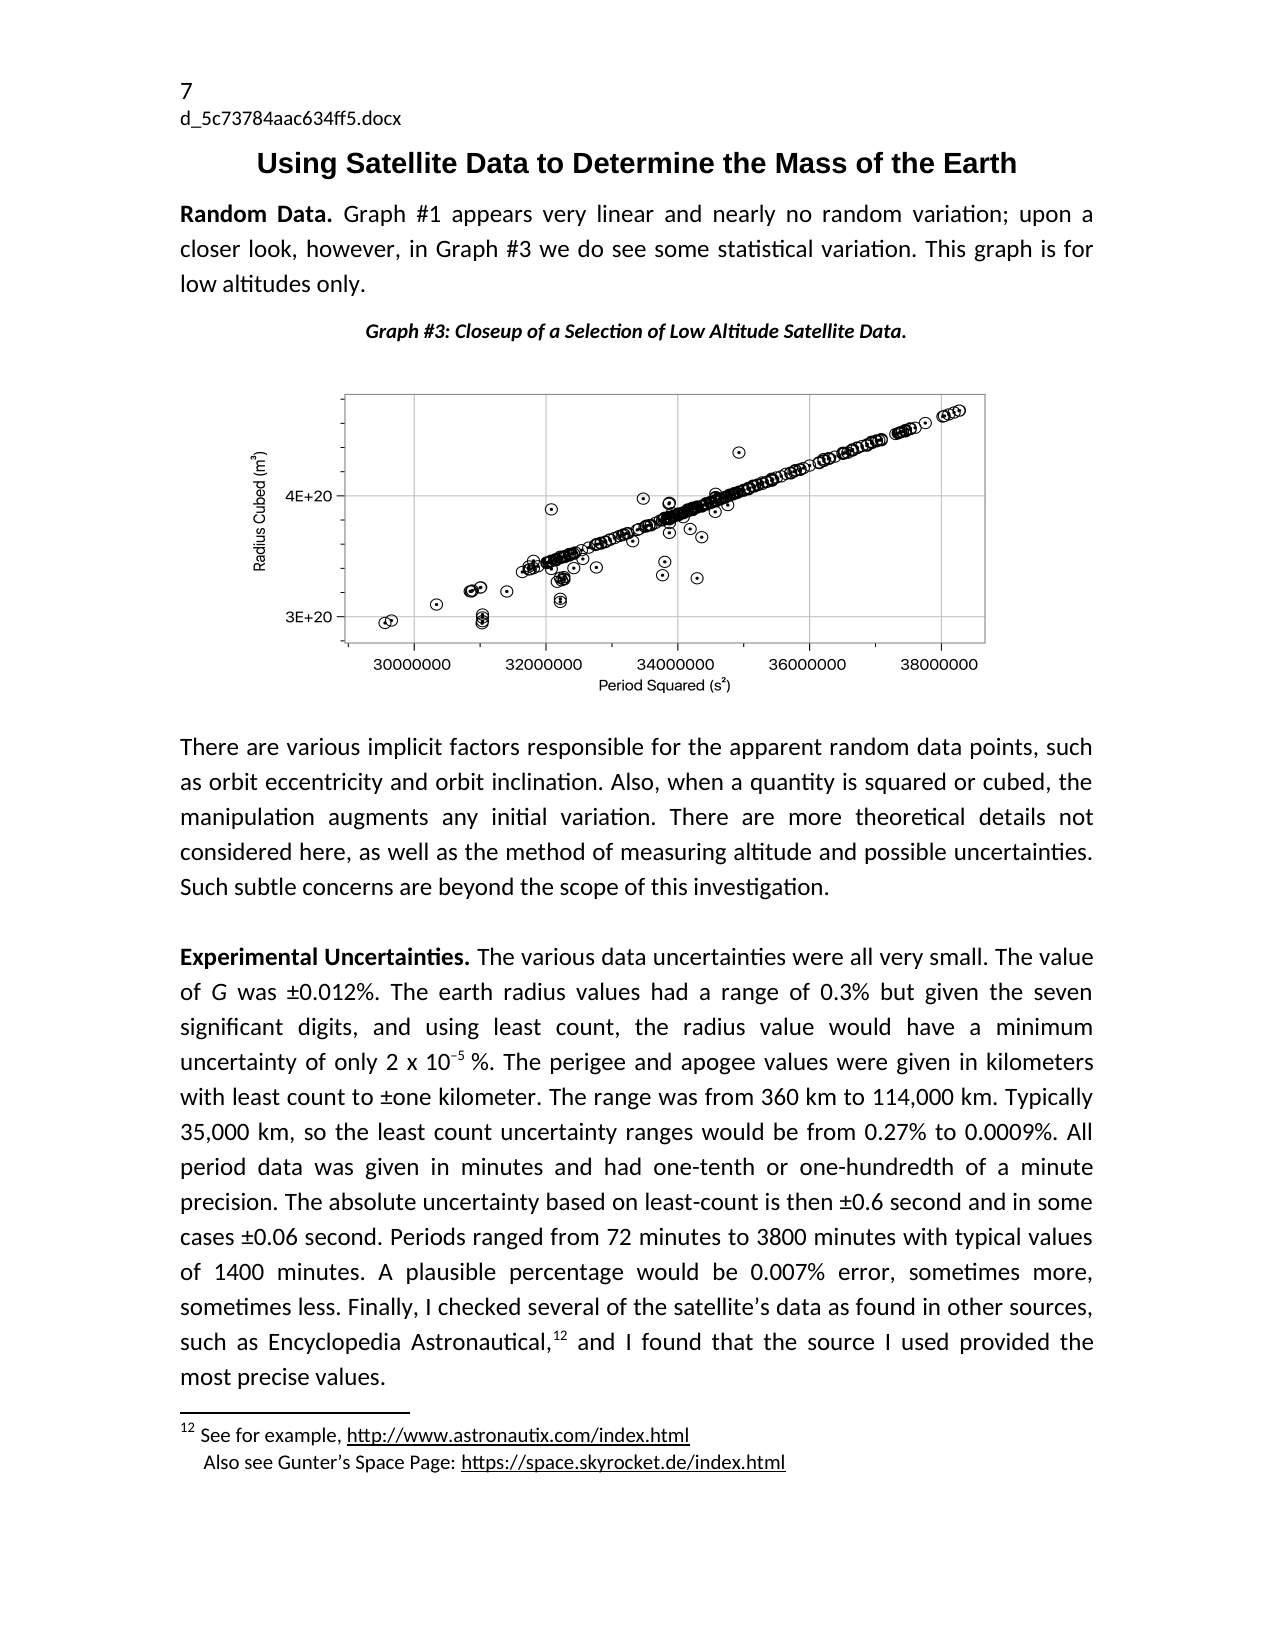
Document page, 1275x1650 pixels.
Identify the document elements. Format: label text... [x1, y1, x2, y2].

text Experimental Uncertainties. The various data uncertainties were all very small. The value of G was ±0.012%. The earth radius values had a range of 0.3% but given the seven significant digits, and using least count, the radius value would have a minimum uncertainty of only 2 x 10–5 %. The perigee and apogee values were given in kilometers with least count to ±one kilometer. The range was from 360 km to 114,000 km. Typically 35,000 km, so the least count uncertainty ranges would be from 0.27% to 0.0009%. All period data was given in minutes and had one-tenth or one-hundredth of a minute precision. The absolute uncertainty based on least-count is then ±0.6 second and in some cases ±0.06 second. Periods ranged from 72 minutes to 3800 minutes with typical values of 1400 minutes. A plausible percentage would be 0.007% error, sometimes more, sometimes less. Finally, I checked several of the satellite’s data as found in other sources, such as Encyclopedia Astronautical, and I found that the source I used provided the most precise values. [180, 941, 1095, 1391]
text Random Data. Graph #1 appears very linear and nearly no random variation; upon a closer look, however, in Graph #3 we do see some statistical variation. This graph is for low altitudes only. [180, 198, 1095, 299]
text Graph #3: Closeup of a Selection of Low Altitude Satellite Data. [180, 318, 1095, 343]
text There are various implicit factors responsible for the apparent random data points, such as orbit eccentricity and orbit inclination. Also, when a quantity is squared or cubed, the manipulation augments any initial variation. There are more theoretical details not considered here, as well as the method of measuring altitude and possible uncertainties. Such subtle concerns are beyond the scope of this investigation. [180, 731, 1095, 901]
picture [236, 347, 1039, 703]
